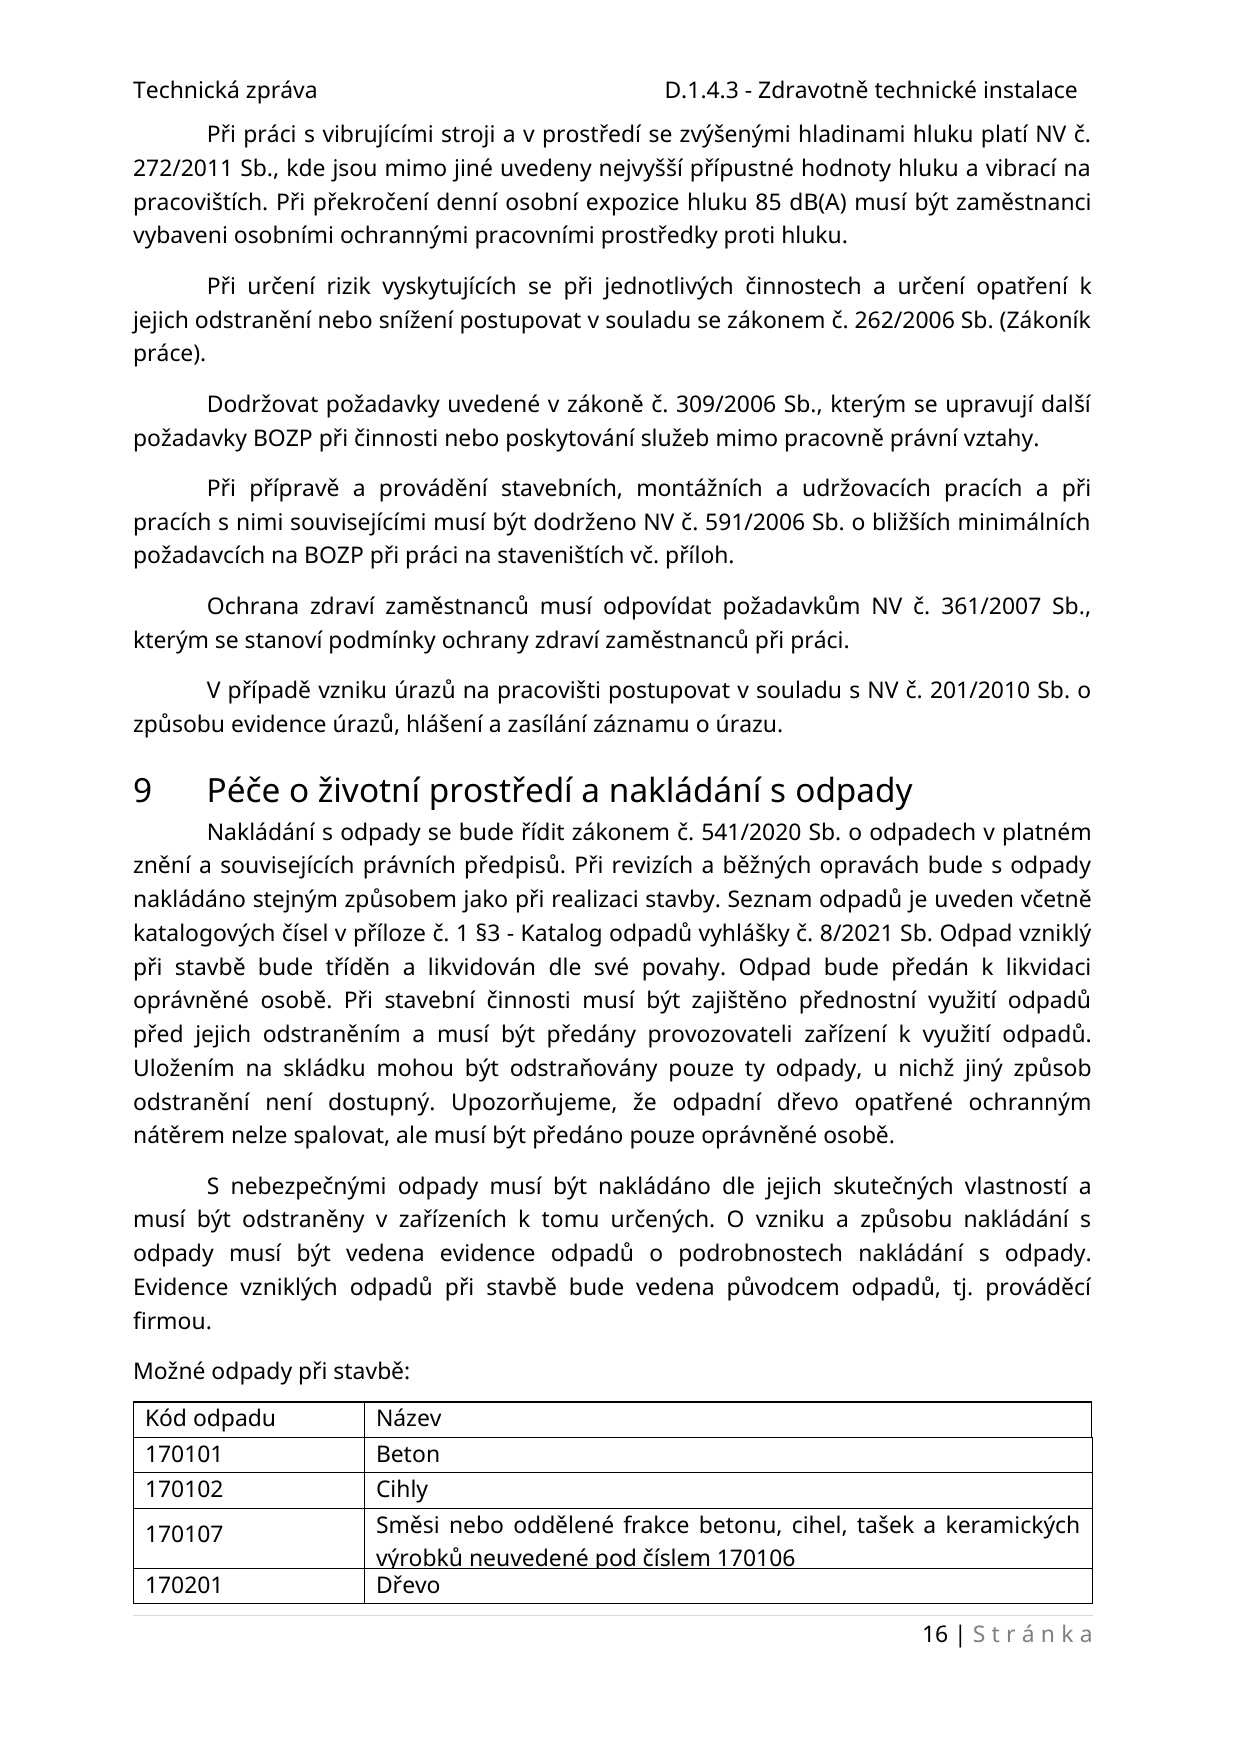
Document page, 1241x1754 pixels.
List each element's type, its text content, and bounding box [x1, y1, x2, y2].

text V případě vzniku úrazů na pracovišti postupovat v souladu s NV č. 201/2010 Sb. o způsobu evidence úrazů, hlášení a zasílání záznamu o úrazu. [133, 674, 1093, 739]
text Při přípravě a provádění stavebních, montážních a udržovacích pracích a při pracích s nimi souvisejícími musí být dodrženo NV č. 591/2006 Sb. o bližších minimálních požadavcích na BOZP při práci na staveništích vč. příloh. [133, 472, 1093, 571]
table_cell 170201 [134, 1569, 364, 1603]
text Při práci s vibrujícími stroji a v prostředí se zvýšenými hladinami hluku platí NV č. 272/2011 Sb., kde jsou mimo jiné uvedeny nejvyšší přípustné hodnoty hluku a vibrací na pracovištích. Při překročení denní osobní expozice hluku 85 dB(A) musí být zaměstnanci vybaveni osobními ochrannými pracovními prostředky proti hluku. [133, 118, 1093, 251]
table_cell Cihly [365, 1473, 1092, 1508]
table_cell Směsi nebo oddělené frakce betonu, cihel, tašek a keramických výrobků neuvedené pod číslem 170106 [365, 1509, 1092, 1568]
table_header Název [365, 1403, 1091, 1437]
text Při určení rizik vyskytujících se při jednotlivých činnostech a určení opatření k jejich odstranění nebo snížení postupovat v souladu se zákonem č. 262/2006 Sb. (Zákoník práce). [133, 270, 1093, 369]
table_cell 170107 [134, 1509, 364, 1568]
table_cell Beton [365, 1438, 1092, 1472]
subtitle Péče o životní prostředí a nakládání s odpady [133, 767, 1093, 812]
table_cell 170102 [134, 1473, 364, 1508]
text Nakládání s odpady se bude řídit zákonem č. 541/2020 Sb. o odpadech v platném znění a souvisejících právních předpisů. Při revizích a běžných opravách bude s odpady nakládáno stejným způsobem jako při realizaci stavby. Seznam odpadů je uveden včetně katalogových čísel v příloze č. 1 §3 - Katalog odpadů vyhlášky č. 8/2021 Sb. Odpad vzniklý při stavbě bude tříděn a likvidován dle své povahy. Odpad bude předán k likvidaci oprávněné osobě. Při stavební činnosti musí být zajištěno přednostní využití odpadů před jejich odstraněním a musí být předány provozovateli zařízení k využití odpadů. Uložením na skládku mohou být odstraňovány pouze ty odpady, u nichž jiný způsob odstranění není dostupný. Upozorňujeme, že odpadní dřevo opatřené ochranným nátěrem nelze spalovat, ale musí být předáno pouze oprávněné osobě. [133, 816, 1093, 1151]
table_header Kód odpadu [134, 1403, 364, 1437]
text Ochrana zdraví zaměstnanců musí odpovídat požadavkům NV č. 361/2007 Sb., kterým se stanoví podmínky ochrany zdraví zaměstnanců při práci. [133, 590, 1093, 655]
text S nebezpečnými odpady musí být nakládáno dle jejich skutečných vlastností a musí být odstraněny v zařízeních k tomu určených. O vzniku a způsobu nakládání s odpady musí být vedena evidence odpadů o podrobnostech nakládání s odpady. Evidence vzniklých odpadů při stavbě bude vedena původcem odpadů, tj. prováděcí firmou. [133, 1170, 1093, 1336]
table_cell Dřevo [365, 1569, 1092, 1603]
text Možné odpady při stavbě: [133, 1355, 1093, 1386]
table_cell 170101 [134, 1438, 364, 1472]
text Dodržovat požadavky uvedené v zákoně č. 309/2006 Sb., kterým se upravují další požadavky BOZP při činnosti nebo poskytování služeb mimo pracovně právní vztahy. [133, 388, 1093, 453]
